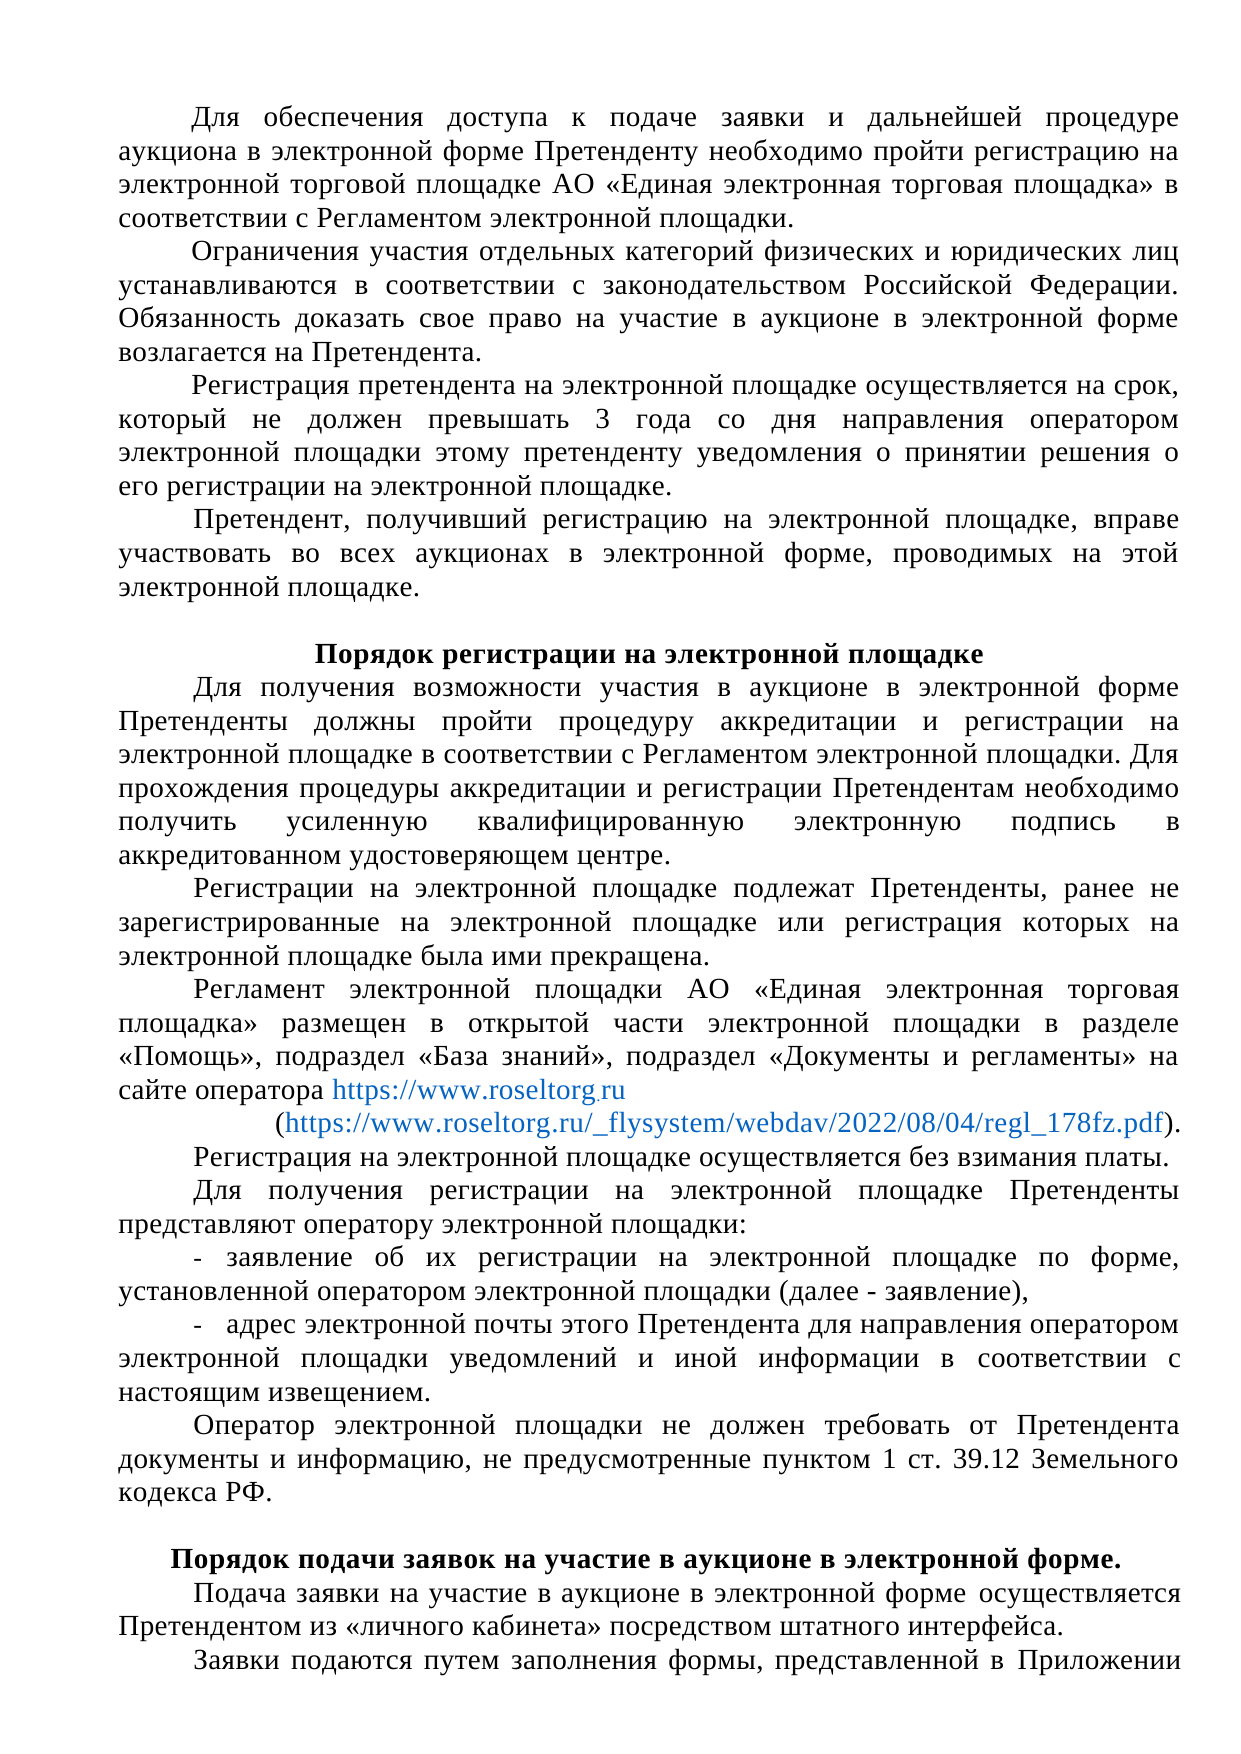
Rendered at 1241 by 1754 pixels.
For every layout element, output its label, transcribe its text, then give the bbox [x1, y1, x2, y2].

text Порядок подачи заявок на участие в аукционе в электронной форме. [118, 1541, 1181, 1575]
text Претендент, получивший регистрацию на электронной площадке, вправе участвовать во всех аукционах в электронной форме, проводимых на этой электронной площадке. [118, 502, 1181, 602]
text Для получения возможности участия в аукционе в электронной форме Претенденты должны пройти процедуру аккредитации и регистрации на электронной площадке в соответствии с Регламентом электронной площадки. Для прохождения процедуры аккредитации и регистрации Претендентам необходимо получить усиленную квалифицированную электронную подпись в аккредитованном удостоверяющем центре. [118, 669, 1181, 871]
text Для получения регистрации на электронной площадке Претенденты представляют оператору электронной площадки: [118, 1172, 1181, 1239]
text Для обеспечения доступа к подаче заявки и дальнейшей процедуре аукциона в электронной форме Претенденту необходимо пройти регистрацию на электронной торговой площадке АО «Единая электронная торговая площадка» в соответствии с Регламентом электронной площадки. [118, 99, 1181, 233]
text Подача заявки на участие в аукционе в электронной форме осуществляется Претендентом из «личного кабинета» посредством штатного интерфейса. [118, 1575, 1181, 1642]
text Оператор электронной площадки не должен требовать от Претендента документы и информацию, не предусмотренные пунктом 1 ст. 39.12 Земельного кодекса РФ. [118, 1407, 1181, 1508]
text Регистрации на электронной площадке подлежат Претенденты, ранее не зарегистрированные на электронной площадке или регистрация которых на электронной площадке была ими прекращена. [118, 871, 1181, 971]
text Регистрация претендента на электронной площадке осуществляется на срок, который не должен превышать 3 года со дня направления оператором электронной площадки этому претенденту уведомления о принятии решения о его регистрации на электронной площадке. [118, 367, 1181, 502]
list адрес электронной почты этого Претендента для направления оператором электронной площадки уведомлений и иной информации в соответствии с настоящим извещением. [118, 1307, 1181, 1407]
text Ограничения участия отдельных категорий физических и юридических лиц устанавливаются в соответствии с законодательством Российской Федерации. Обязанность доказать свое право на участие в аукционе в электронной форме возлагается на Претендента. [118, 233, 1181, 367]
text Порядок регистрации на электронной площадке [118, 636, 1181, 669]
text Регистрация на электронной площадке осуществляется без взимания платы. [118, 1139, 1181, 1172]
text (https://www.roseltorg.ru/_flysystem/webdav/2022/08/04/regl_178fz.pdf). [118, 1105, 1181, 1139]
list заявление об их регистрации на электронной площадке по форме, установленной оператором электронной площадки (далее - заявление), [118, 1239, 1181, 1307]
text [118, 1642, 1181, 1676]
text Регламент электронной площадки АО «Единая электронная торговая площадка» размещен в открытой части электронной площадки в разделе «Помощь», подраздел «База знаний», подраздел «Документы и регламенты» на сайте оператора https://www.roseltorg.ru [118, 971, 1181, 1105]
